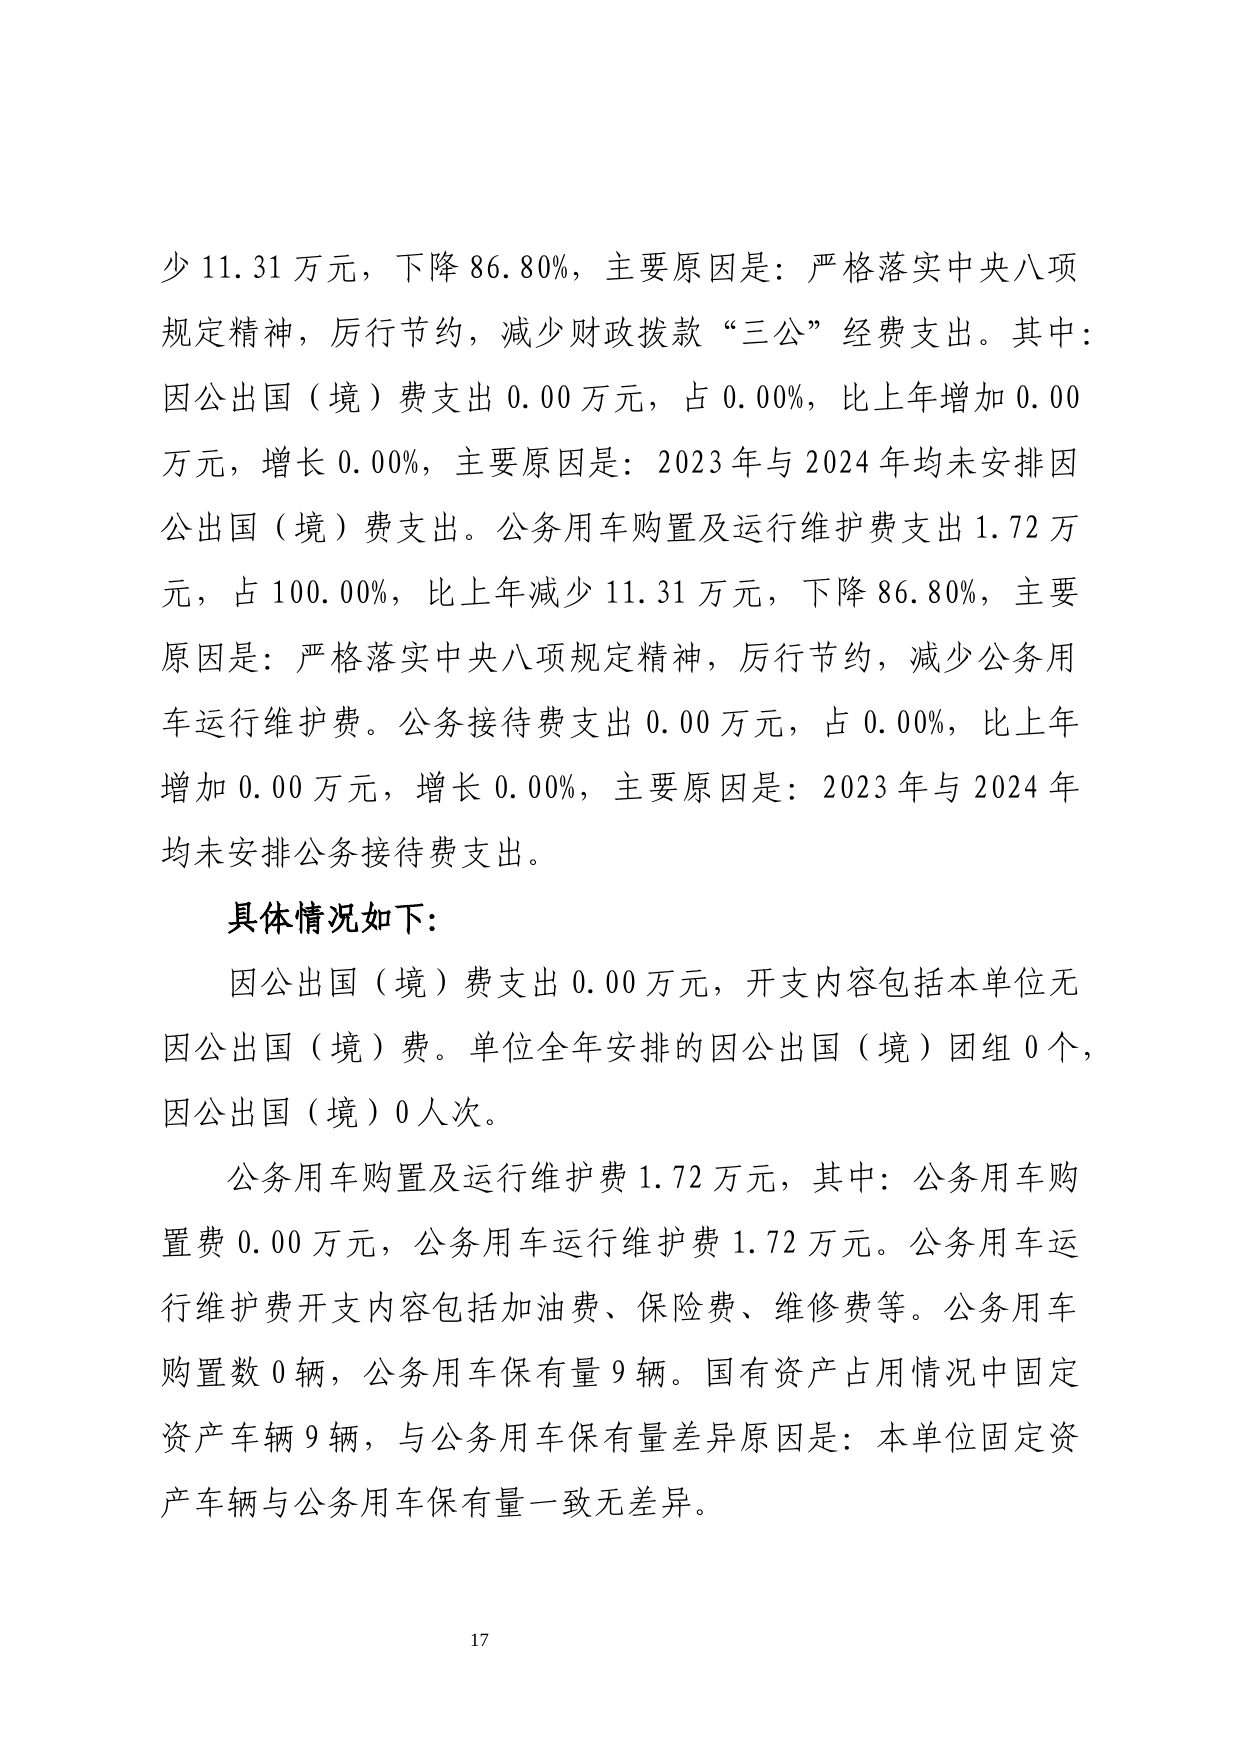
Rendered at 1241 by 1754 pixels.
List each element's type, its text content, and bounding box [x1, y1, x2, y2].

text 具体情况如下： [159, 883, 1081, 948]
text 公务用车购置及运行维护费1.72万元，其中：公务用车购置费0.00万元，公务用车运行维护费1.72万元。公务用车运行维护费开支内容包括加油费、保险费、维修费等。公务用车购置数0辆，公务用车保有量9辆。国有资产占用情况中固定资产车辆9辆，与公务用车保有量差异原因是：本单位固定资产车辆与公务用车保有量一致无差异。 [159, 1143, 1081, 1533]
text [159, 233, 1081, 883]
text 因公出国（境）费支出0.00万元，开支内容包括本单位无因公出国（境）费。单位全年安排的因公出国（境）团组0个，因公出国（境）0人次。 [159, 948, 1081, 1143]
